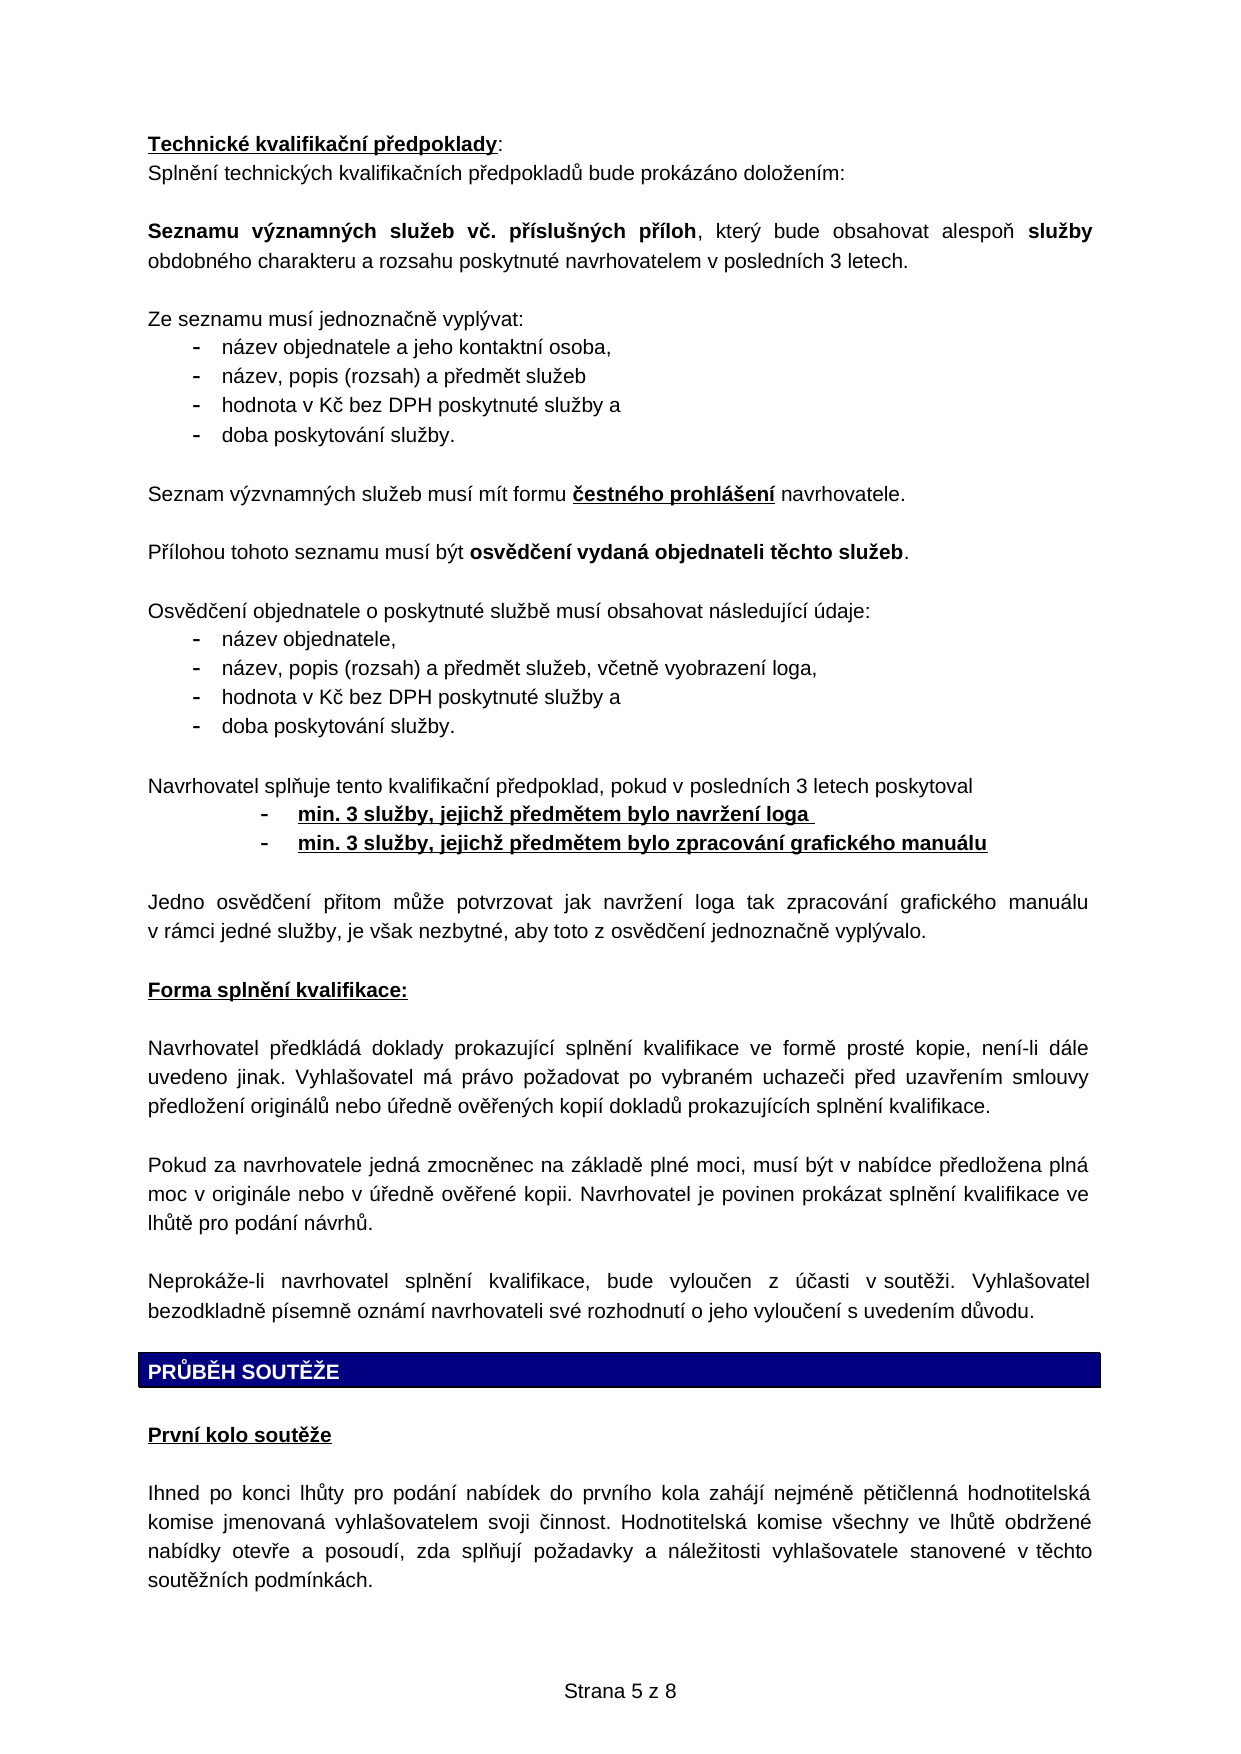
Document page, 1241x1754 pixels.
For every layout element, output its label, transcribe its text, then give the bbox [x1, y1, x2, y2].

text Osvědčení objednatele o poskytnuté službě musí obsahovat následující údaje: [148, 593, 1092, 622]
list název objednatele, [192, 622, 1092, 652]
list hodnota v Kč bez DPH poskytnuté služby a [192, 681, 1092, 710]
text PRŮBĚH SOUTĚŽE [139, 1353, 1099, 1386]
text Seznam výzvnamných služeb musí mít formu čestného prohlášení navrhovatele. [148, 477, 1092, 506]
text Jedno osvědčení přitom může potvrzovat jak navržení loga tak zpracování grafického manuálu v rámci jedné služby, je však nezbytné, aby toto z osvědčení jednoznačně vyplývalo. [148, 885, 1090, 943]
text Navrhovatel předkládá doklady prokazující splnění kvalifikace ve formě prosté kopie, není-li dále uvedeno jinak. Vyhlašovatel má právo požadovat po vybraném uchazeči před uzavřením smlouvy předložení originálů nebo úředně ověřených kopií dokladů prokazujících splnění kvalifikace. [148, 1031, 1090, 1118]
text Pokud za navrhovatele jedná zmocněnec na základě plné moci, musí být v nabídce předložena plná moc v originále nebo v úředně ověřené kopii. Navrhovatel je povinen prokázat splnění kvalifikace ve lhůtě pro podání návrhů. [148, 1147, 1090, 1235]
list hodnota v Kč bez DPH poskytnuté služby a [192, 389, 1092, 418]
text Neprokáže-li navrhovatel splnění kvalifikace, bude vyloučen z účasti v soutěži. Vyhlašovatel bezodkladně písemně oznámí navrhovateli své rozhodnutí o jeho vyloučení s uvedením důvodu. [148, 1264, 1090, 1322]
text První kolo soutěže [148, 1417, 1092, 1446]
text Forma splnění kvalifikace: [148, 972, 1090, 1002]
list název objednatele a jeho kontaktní osoba, [192, 331, 1092, 360]
text Přílohou tohoto seznamu musí být osvědčení vydaná objednateli těchto služeb. [148, 535, 1092, 564]
text Navrhovatel splňuje tento kvalifikační předpoklad, pokud v posledních 3 letech poskytoval [148, 768, 1092, 797]
text Ihned po konci lhůty pro podání nabídek do prvního kola zahájí nejméně pětičlenná hodnotitelská komise jmenovaná vyhlašovatelem svoji činnost. Hodnotitelská komise všechny ve lhůtě obdržené nabídky otevře a posoudí, zda splňují požadavky a náležitosti vyhlašovatele stanovené v těchto soutěžních podmínkách. [148, 1476, 1092, 1592]
list doba poskytování služby. [192, 418, 1092, 447]
list min. 3 služby, jejichž předmětem bylo zpracování grafického manuálu [260, 827, 1092, 856]
list název, popis (rozsah) a předmět služeb [192, 360, 1092, 389]
list název, popis (rozsah) a předmět služeb, včetně vyobrazení loga, [192, 652, 1092, 681]
list Ze seznamu musí jednoznačně vyplývat: [148, 302, 1092, 331]
text Technické kvalifikační předpoklady: [148, 127, 1092, 156]
list min. 3 služby, jejichž předmětem bylo navržení loga [260, 797, 1092, 827]
text Seznamu významných služeb vč. příslušných příloh, který bude obsahovat alespoň služby obdobného charakteru a rozsahu poskytnuté navrhovatelem v posledních 3 letech. [148, 214, 1092, 272]
text Splnění technických kvalifikačních předpokladů bude prokázáno doložením: [148, 156, 1090, 185]
list doba poskytování služby. [192, 710, 1092, 739]
